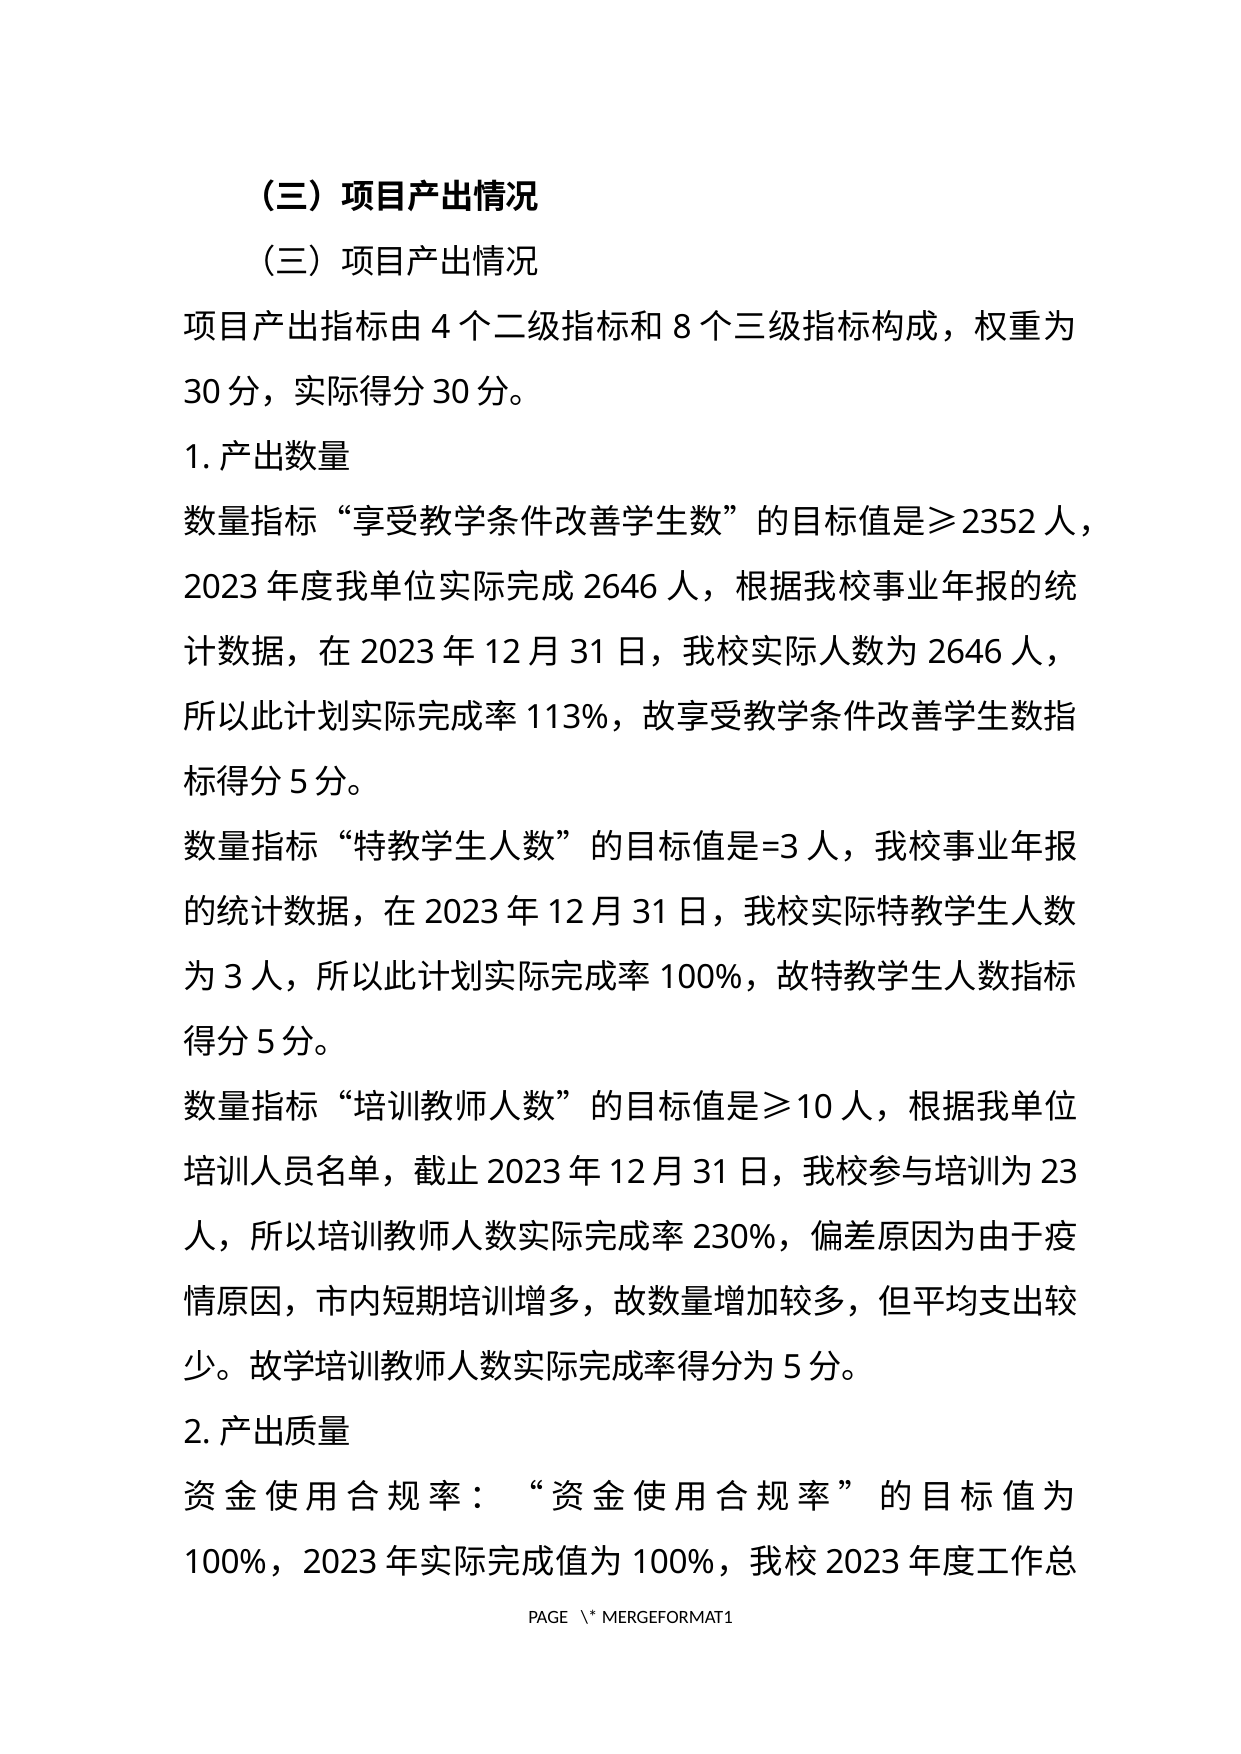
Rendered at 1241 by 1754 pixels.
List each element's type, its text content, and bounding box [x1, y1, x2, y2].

text （三）项目产出情况 [183, 162, 1078, 227]
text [183, 227, 1078, 1592]
